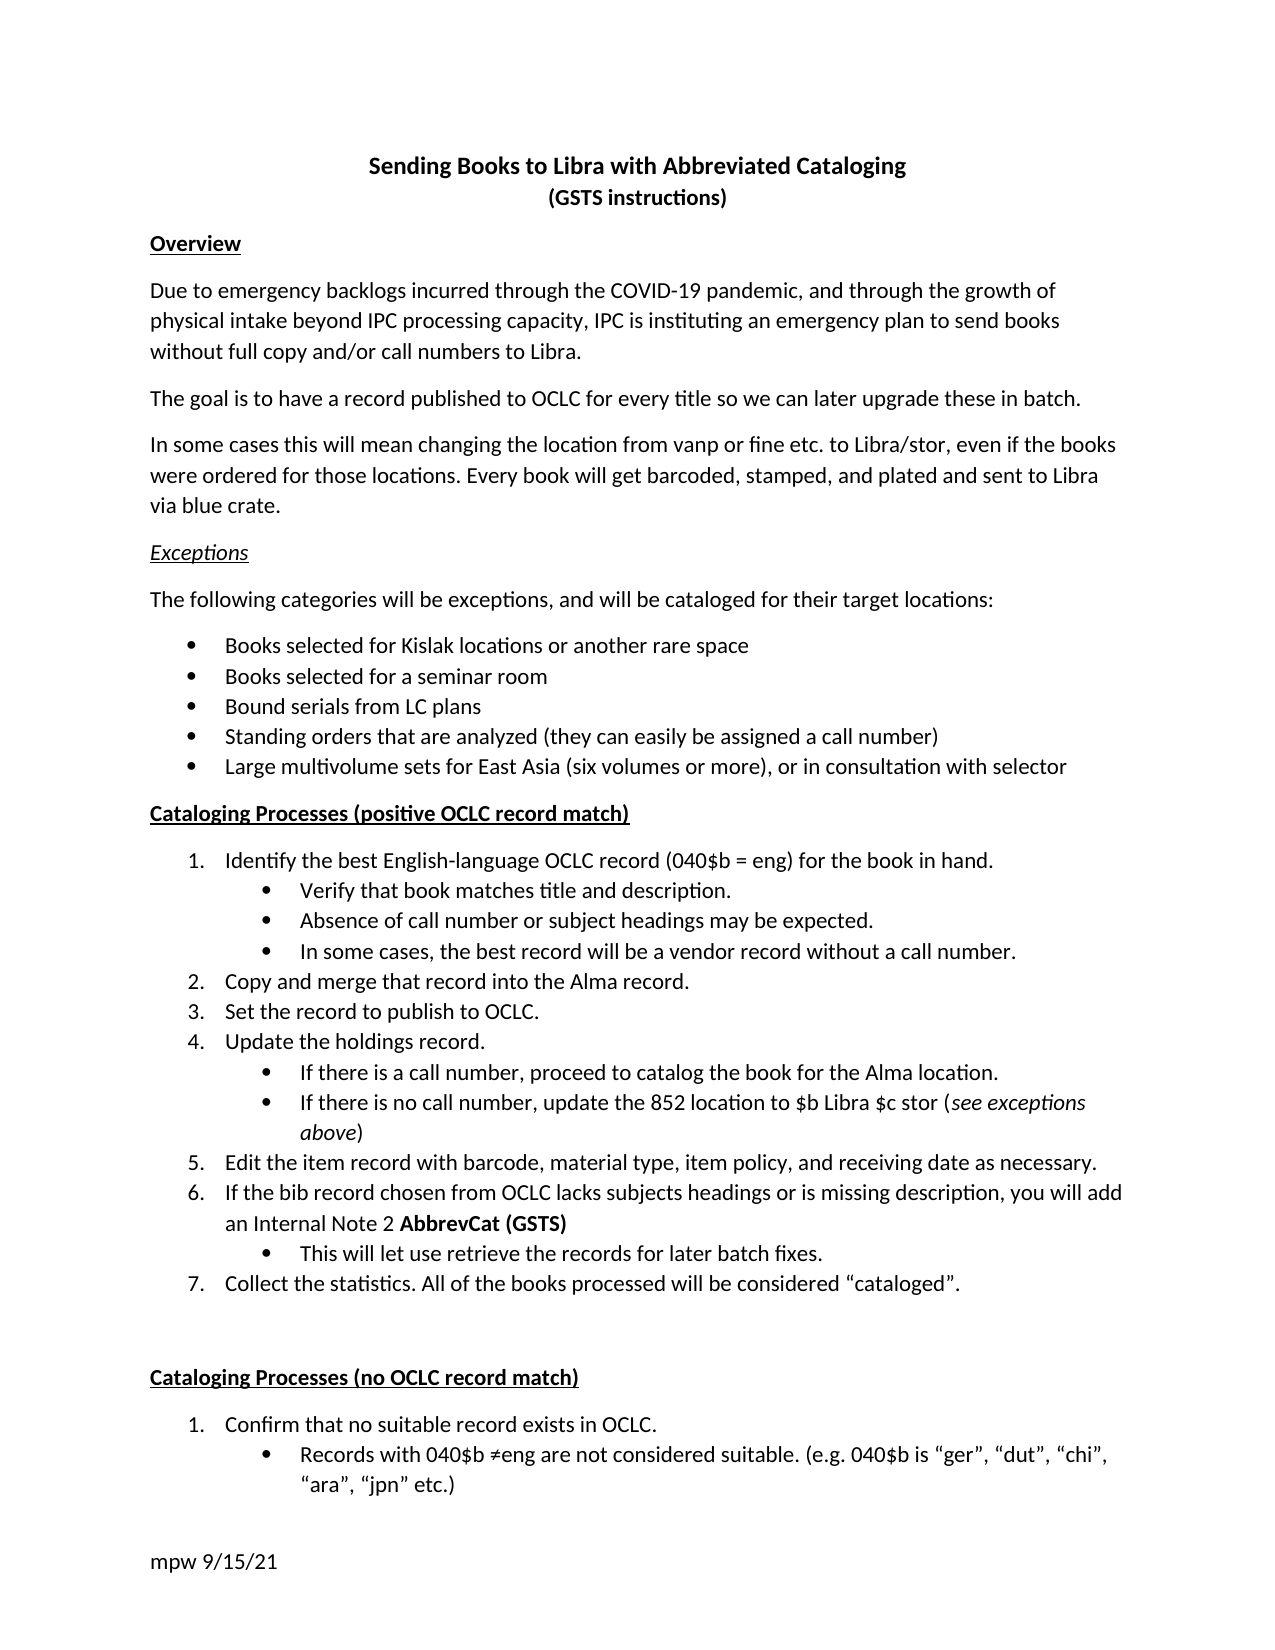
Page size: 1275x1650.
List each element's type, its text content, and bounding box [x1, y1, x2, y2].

list Edit the item record with barcode, material type, item policy, and receiving date as necessary. [187, 1148, 1125, 1176]
text The goal is to have a record published to OCLC for every title so we can later upgrade these in batch. [150, 384, 1125, 412]
list Absence of call number or subject headings may be expected. [262, 907, 1125, 935]
text Overview [150, 229, 1125, 258]
list Set the record to publish to OCLC. [187, 997, 1125, 1025]
list If there is no call number, update the 852 location to $b Libra $c stor (see exceptions above) [262, 1088, 1125, 1146]
list Confirm that no suitable record exists in OCLC. [187, 1410, 1125, 1438]
text The following categories will be exceptions, and will be cataloged for their target locations: [150, 585, 1125, 613]
list This will let use retrieve the records for later batch fixes. [262, 1239, 1125, 1267]
text Cataloging Processes (positive OCLC record match) [150, 799, 1125, 827]
list Update the holdings record. [187, 1027, 1125, 1056]
list If the bib record chosen from OCLC lacks subjects headings or is missing description, you will add an Internal Note 2 AbbrevCat (GSTS) [187, 1178, 1125, 1237]
text In some cases this will mean changing the location from vanp or fine etc. to Libra/stor, even if the books were ordered for those locations. Every book will get barcoded, stamped, and plated and sent to Libra via blue crate. [150, 431, 1125, 519]
list Records with 040$b ≠eng are not considered suitable. (e.g. 040$b is “ger”, “dut”, “chi”, “ara”, “jpn” etc.) [262, 1440, 1125, 1498]
text Cataloging Processes (no OCLC record match) [150, 1363, 1125, 1391]
list Books selected for Kislak locations or another rare space [187, 632, 1125, 660]
text Due to emergency backlogs incurred through the COVID-19 pandemic, and through the growth of physical intake beyond IPC processing capacity, IPC is instituting an emergency plan to send books without full copy and/or call numbers to Libra. [150, 276, 1125, 365]
list Standing orders that are analyzed (they can easily be assigned a call number) [187, 722, 1125, 750]
list If there is a call number, proceed to catalog the book for the Alma location. [262, 1058, 1125, 1086]
list Verify that book matches title and description. [262, 876, 1125, 904]
list Collect the statistics. All of the books processed will be considered “cataloged”. [187, 1269, 1125, 1297]
text Exceptions [150, 538, 1125, 566]
list Identify the best English-language OCLC record (040$b = eng) for the book in hand. [187, 846, 1125, 874]
list Copy and merge that record into the Alma record. [187, 967, 1125, 995]
list Large multivolume sets for East Asia (six volumes or more), or in consultation with selector [187, 752, 1125, 781]
list In some cases, the best record will be a vendor record without a call number. [262, 937, 1125, 965]
list Bound serials from LC plans [187, 692, 1125, 720]
text Sending Books to Libra with Abbreviated Cataloging (GSTS instructions) [150, 150, 1125, 211]
list Books selected for a seminar room [187, 662, 1125, 690]
